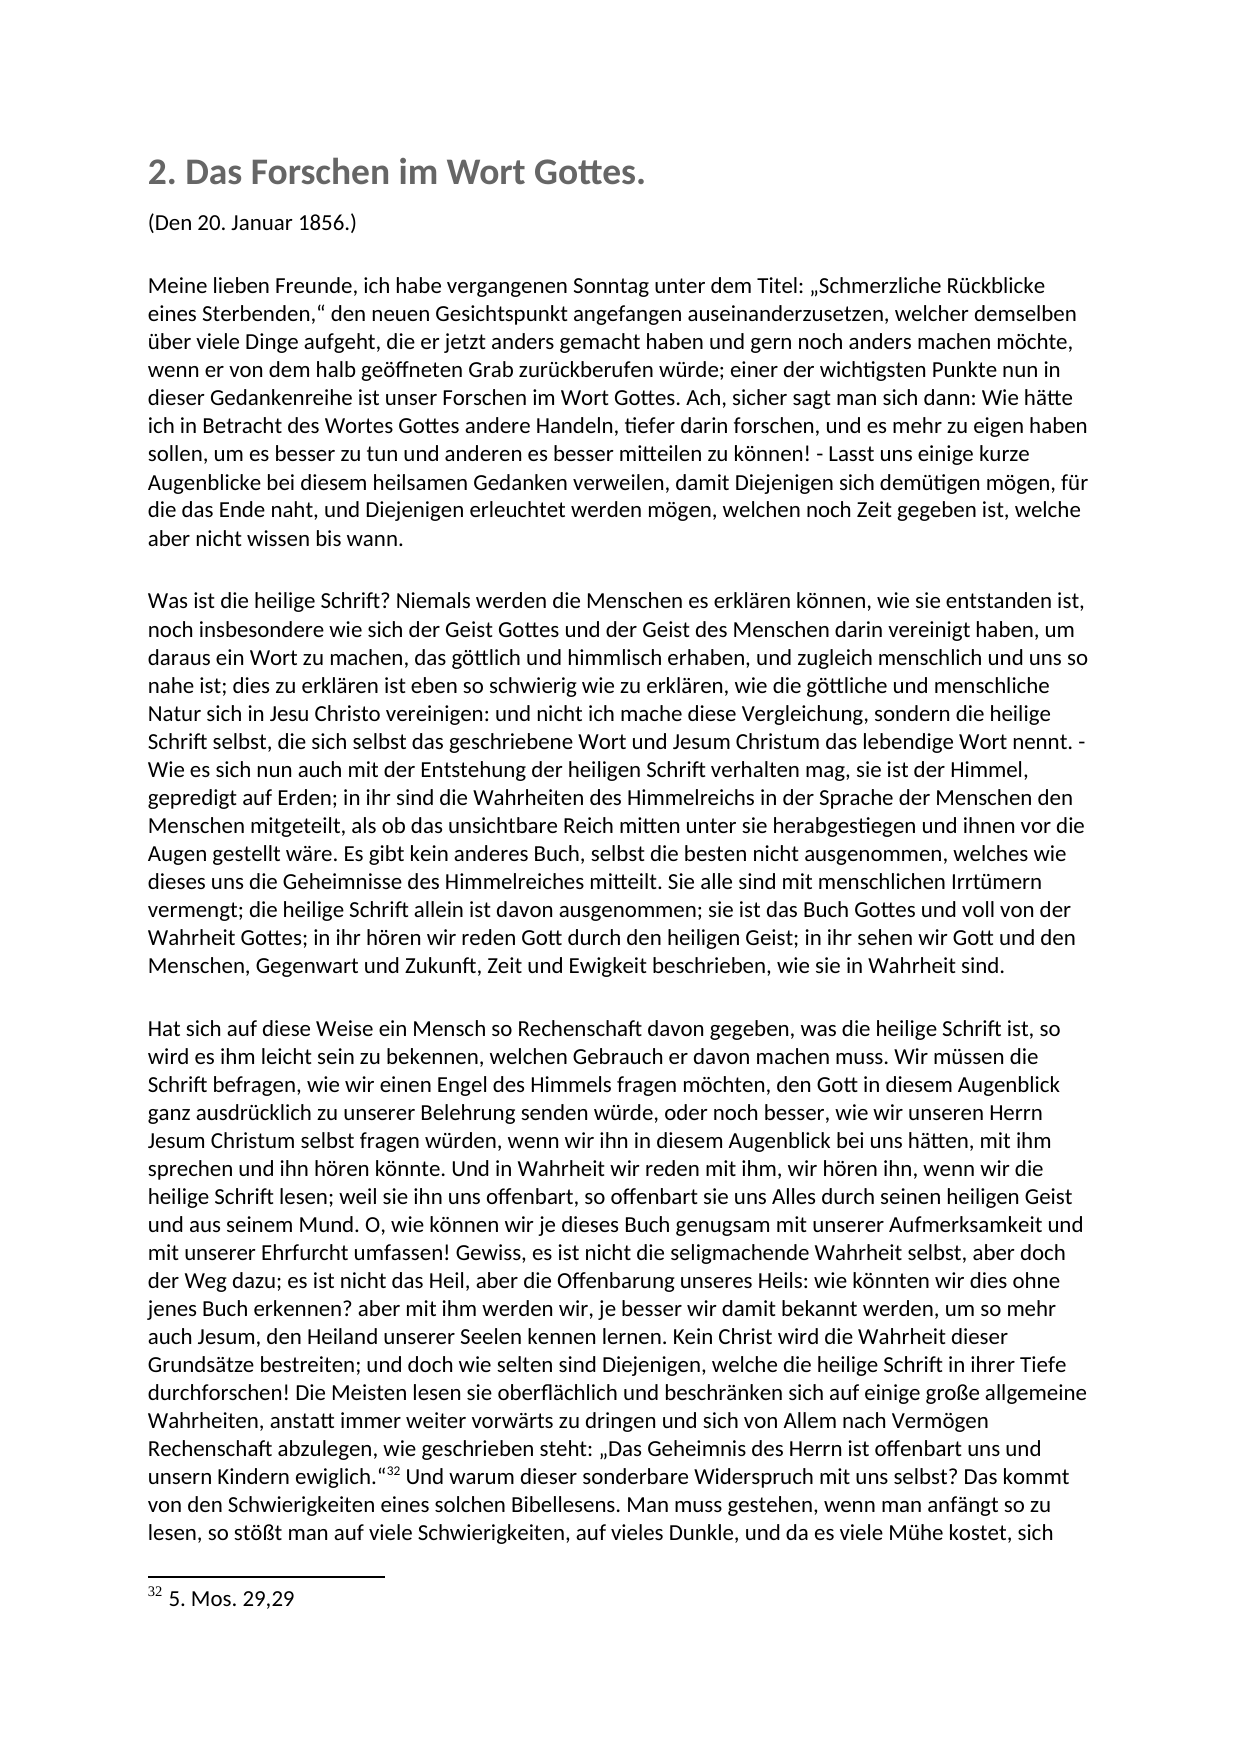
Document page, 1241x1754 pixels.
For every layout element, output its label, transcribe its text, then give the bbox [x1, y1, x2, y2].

subtitle 2. Das Forschen im Wort Gottes. [148, 148, 1093, 193]
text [148, 1014, 1093, 1546]
text Meine lieben Freunde, ich habe vergangenen Sonntag unter dem Titel: „Schmerzliche Rückblicke eines Sterbenden,“ den neuen Gesichtspunkt angefangen auseinanderzusetzen, welcher demselben über viele Dinge aufgeht, die er jetzt anders gemacht haben und gern noch anders machen möchte, wenn er von dem halb geöffneten Grab zurückberufen würde; einer der wichtigsten Punkte nun in dieser Gedankenreihe ist unser Forschen im Wort Gottes. Ach, sicher sagt man sich dann: Wie hätte ich in Betracht des Wortes Gottes andere Handeln, tiefer darin forschen, und es mehr zu eigen haben sollen, um es besser zu tun und anderen es besser mitteilen zu können! - Lasst uns einige kurze Augenblicke bei diesem heilsamen Gedanken verweilen, damit Diejenigen sich demütigen mögen, für die das Ende naht, und Diejenigen erleuchtet werden mögen, welchen noch Zeit gegeben ist, welche aber nicht wissen bis wann. [148, 271, 1093, 552]
text Was ist die heilige Schrift? Niemals werden die Menschen es erklären können, wie sie entstanden ist, noch insbesondere wie sich der Geist Gottes und der Geist des Menschen darin vereinigt haben, um daraus ein Wort zu machen, das göttlich und himmlisch erhaben, und zugleich menschlich und uns so nahe ist; dies zu erklären ist eben so schwierig wie zu erklären, wie die göttliche und menschliche Natur sich in Jesu Christo vereinigen: und nicht ich mache diese Vergleichung, sondern die heilige Schrift selbst, die sich selbst das geschriebene Wort und Jesum Christum das lebendige Wort nennt. - Wie es sich nun auch mit der Entstehung der heiligen Schrift verhalten mag, sie ist der Himmel, gepredigt auf Erden; in ihr sind die Wahrheiten des Himmelreichs in der Sprache der Menschen den Menschen mitgeteilt, als ob das unsichtbare Reich mitten unter sie herabgestiegen und ihnen vor die Augen gestellt wäre. Es gibt kein anderes Buch, selbst die besten nicht ausgenommen, welches wie dieses uns die Geheimnisse des Himmelreiches mitteilt. Sie alle sind mit menschlichen Irrtümern vermengt; die heilige Schrift allein ist davon ausgenommen; sie ist das Buch Gottes und voll von der Wahrheit Gottes; in ihr hören wir reden Gott durch den heiligen Geist; in ihr sehen wir Gott und den Menschen, Gegenwart und Zukunft, Zeit und Ewigkeit beschrieben, wie sie in Wahrheit sind. [148, 587, 1093, 979]
text (Den 20. Januar 1856.) [148, 208, 1093, 236]
